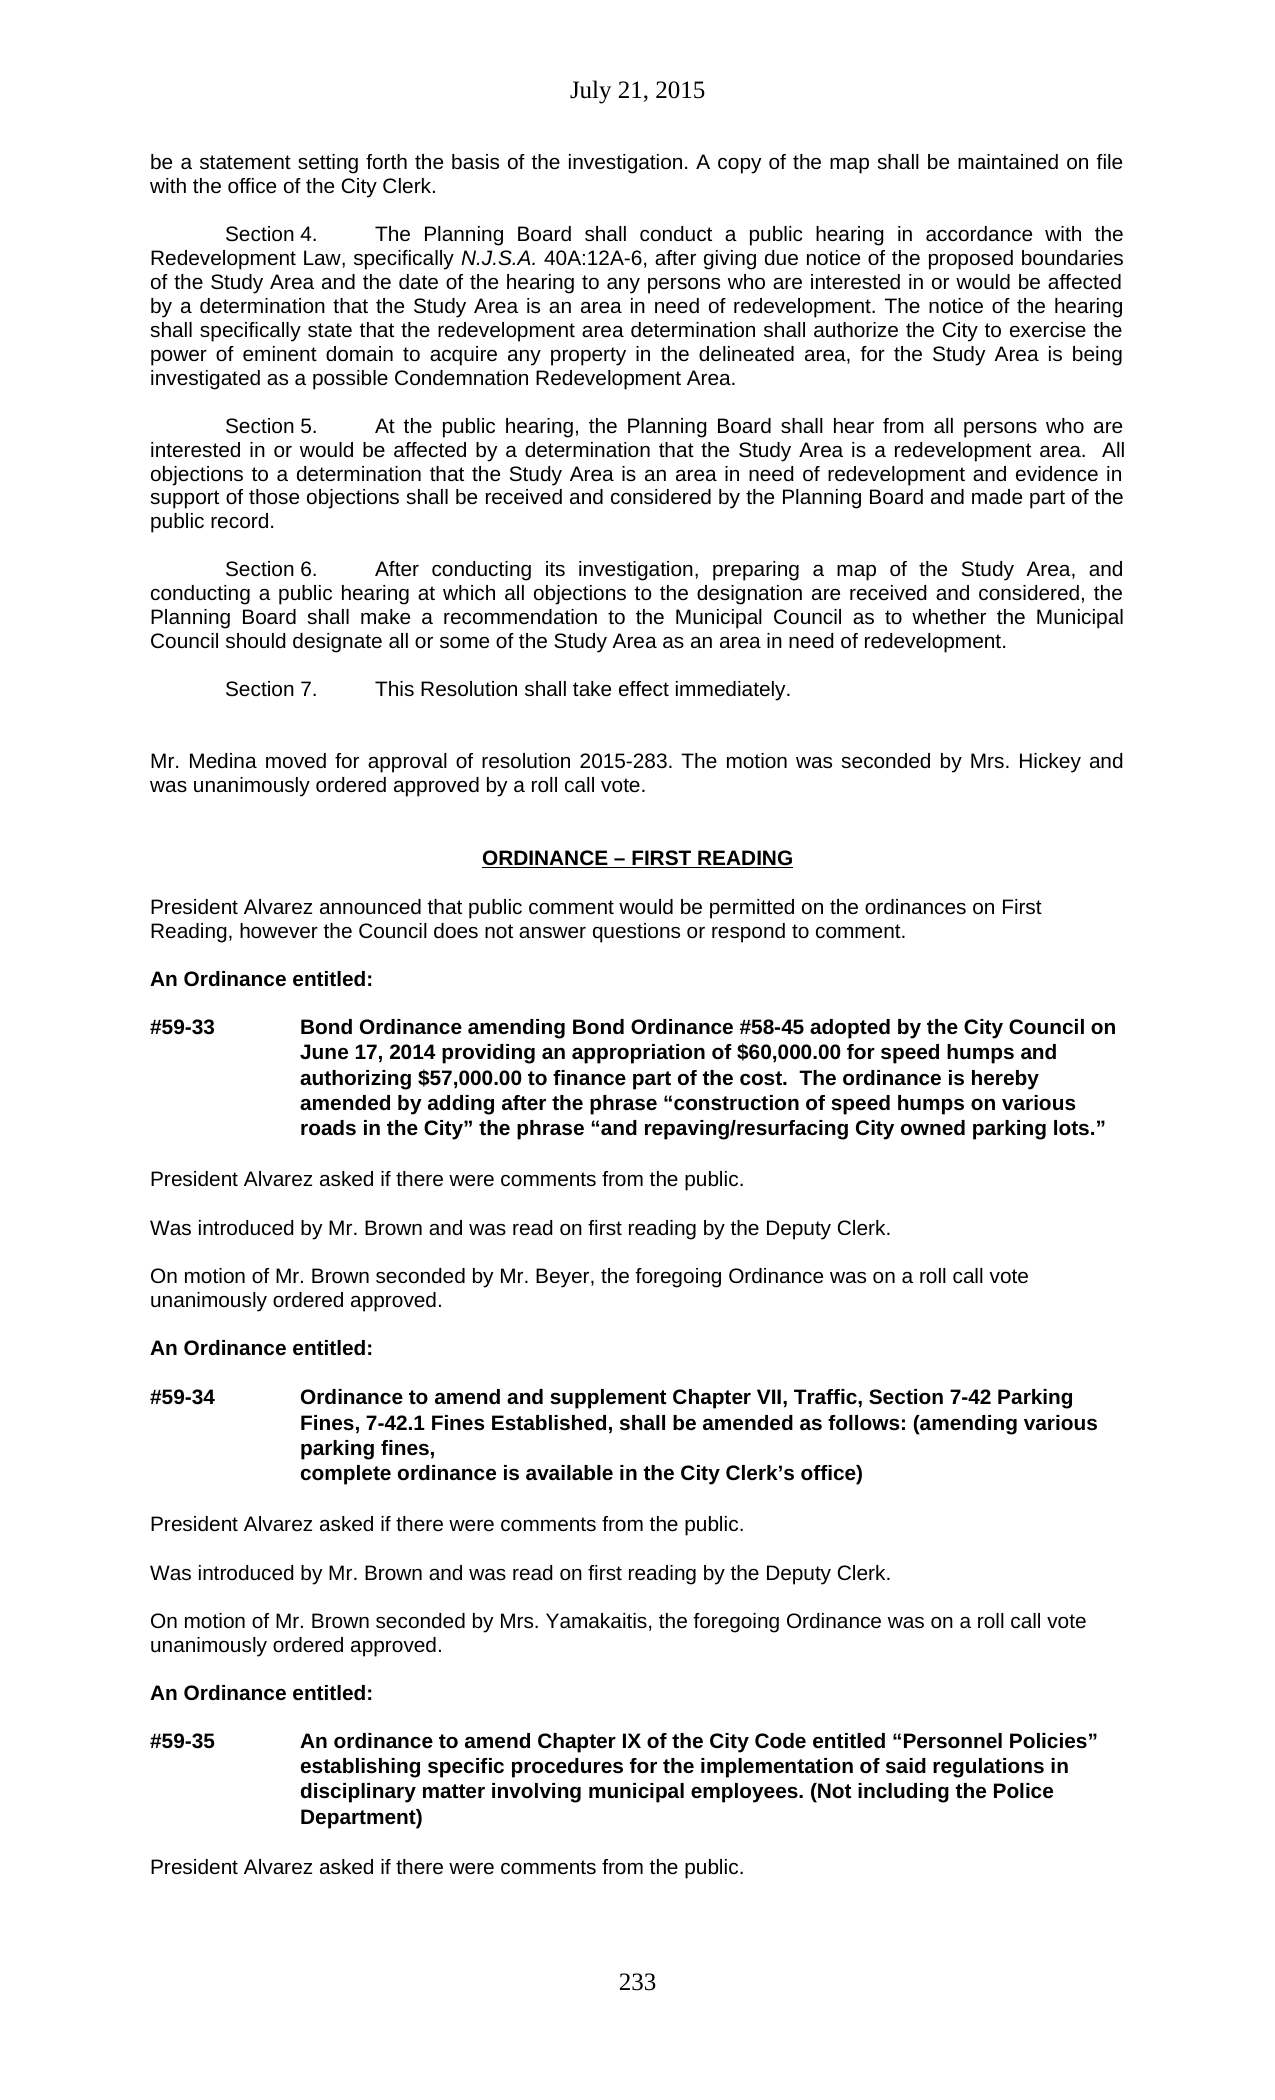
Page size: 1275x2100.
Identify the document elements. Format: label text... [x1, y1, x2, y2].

text President Alvarez announced that public comment would be permitted on the ordinances on First Reading, however the Council does not answer questions or respond to comment. [150, 895, 1125, 943]
text Section 6. After conducting its investigation, preparing a map of the Study Area, and conducting a public hearing at which all objections to the designation are received and considered, the Planning Board shall make a recommendation to the Municipal Council as to whether the Municipal Council should designate all or some of the Study Area as an area in need of redevelopment. [150, 557, 1125, 653]
text #59-35 An ordinance to amend Chapter IX of the City Code entitled “Personnel Policies” [150, 1729, 1125, 1753]
text Section 7. This Resolution shall take effect immediately. [150, 677, 1125, 701]
text President Alvarez asked if there were comments from the public. [150, 1167, 1125, 1191]
text #59-33 Bond Ordinance amending Bond Ordinance #58-45 adopted by the City Council on June 17, 2014 providing an appropriation of $60,000.00 for speed humps and authorizing $57,000.00 to finance part of the cost. The ordinance is hereby amended by adding after the phrase “construction of speed humps on various roads in the City” the phrase “and repaving/resurfacing City owned parking lots.” [150, 1015, 1125, 1140]
text On motion of Mr. Brown seconded by Mr. Beyer, the foregoing Ordinance was on a roll call vote unanimously ordered approved. [150, 1264, 1125, 1312]
text Mr. Medina moved for approval of resolution 2015-283. The motion was seconded by Mrs. Hickey and was unanimously ordered approved by a roll call vote. [150, 749, 1125, 797]
text An Ordinance entitled: [150, 1681, 1125, 1705]
text On motion of Mr. Brown seconded by Mrs. Yamakaitis, the foregoing Ordinance was on a roll call vote unanimously ordered approved. [150, 1609, 1125, 1657]
text Was introduced by Mr. Brown and was read on first reading by the Deputy Clerk. [150, 1561, 1125, 1585]
text complete ordinance is available in the City Clerk’s office) [225, 1461, 1125, 1485]
text President Alvarez asked if there were comments from the public. [150, 1512, 1125, 1536]
text Section 5. At the public hearing, the Planning Board shall hear from all persons who are interested in or would be affected by a determination that the Study Area is a redevelopment area. All objections to a determination that the Study Area is an area in need of redevelopment and evidence in support of those objections shall be received and considered by the Planning Board and made part of the public record. [150, 413, 1125, 533]
text An Ordinance entitled: [150, 1336, 1125, 1360]
text Section 4. The Planning Board shall conduct a public hearing in accordance with the Redevelopment Law, specifically N.J.S.A. 40A:12A-6, after giving due notice of the proposed boundaries of the Study Area and the date of the hearing to any persons who are interested in or would be affected by a determination that the Study Area is an area in need of redevelopment. The notice of the hearing shall specifically state that the redevelopment area determination shall authorize the City to exercise the power of eminent domain to acquire any property in the delineated area, for the Study Area is being investigated as a possible Condemnation Redevelopment Area. [150, 222, 1125, 389]
text #59-34 Ordinance to amend and supplement Chapter VII, Traffic, Section 7-42 Parking Fines, 7-42.1 Fines Established, shall be amended as follows: (amending various parking fines, [150, 1385, 1125, 1460]
text ORDINANCE – FIRST READING [150, 846, 1125, 870]
text establishing specific procedures for the implementation of said regulations in disciplinary matter involving municipal employees. (Not including the Police Department) [300, 1754, 1125, 1828]
text An Ordinance entitled: [150, 967, 1125, 991]
text Was introduced by Mr. Brown and was read on first reading by the Deputy Clerk. [150, 1216, 1125, 1240]
text President Alvarez asked if there were comments from the public. [150, 1855, 1125, 1879]
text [150, 150, 1125, 198]
